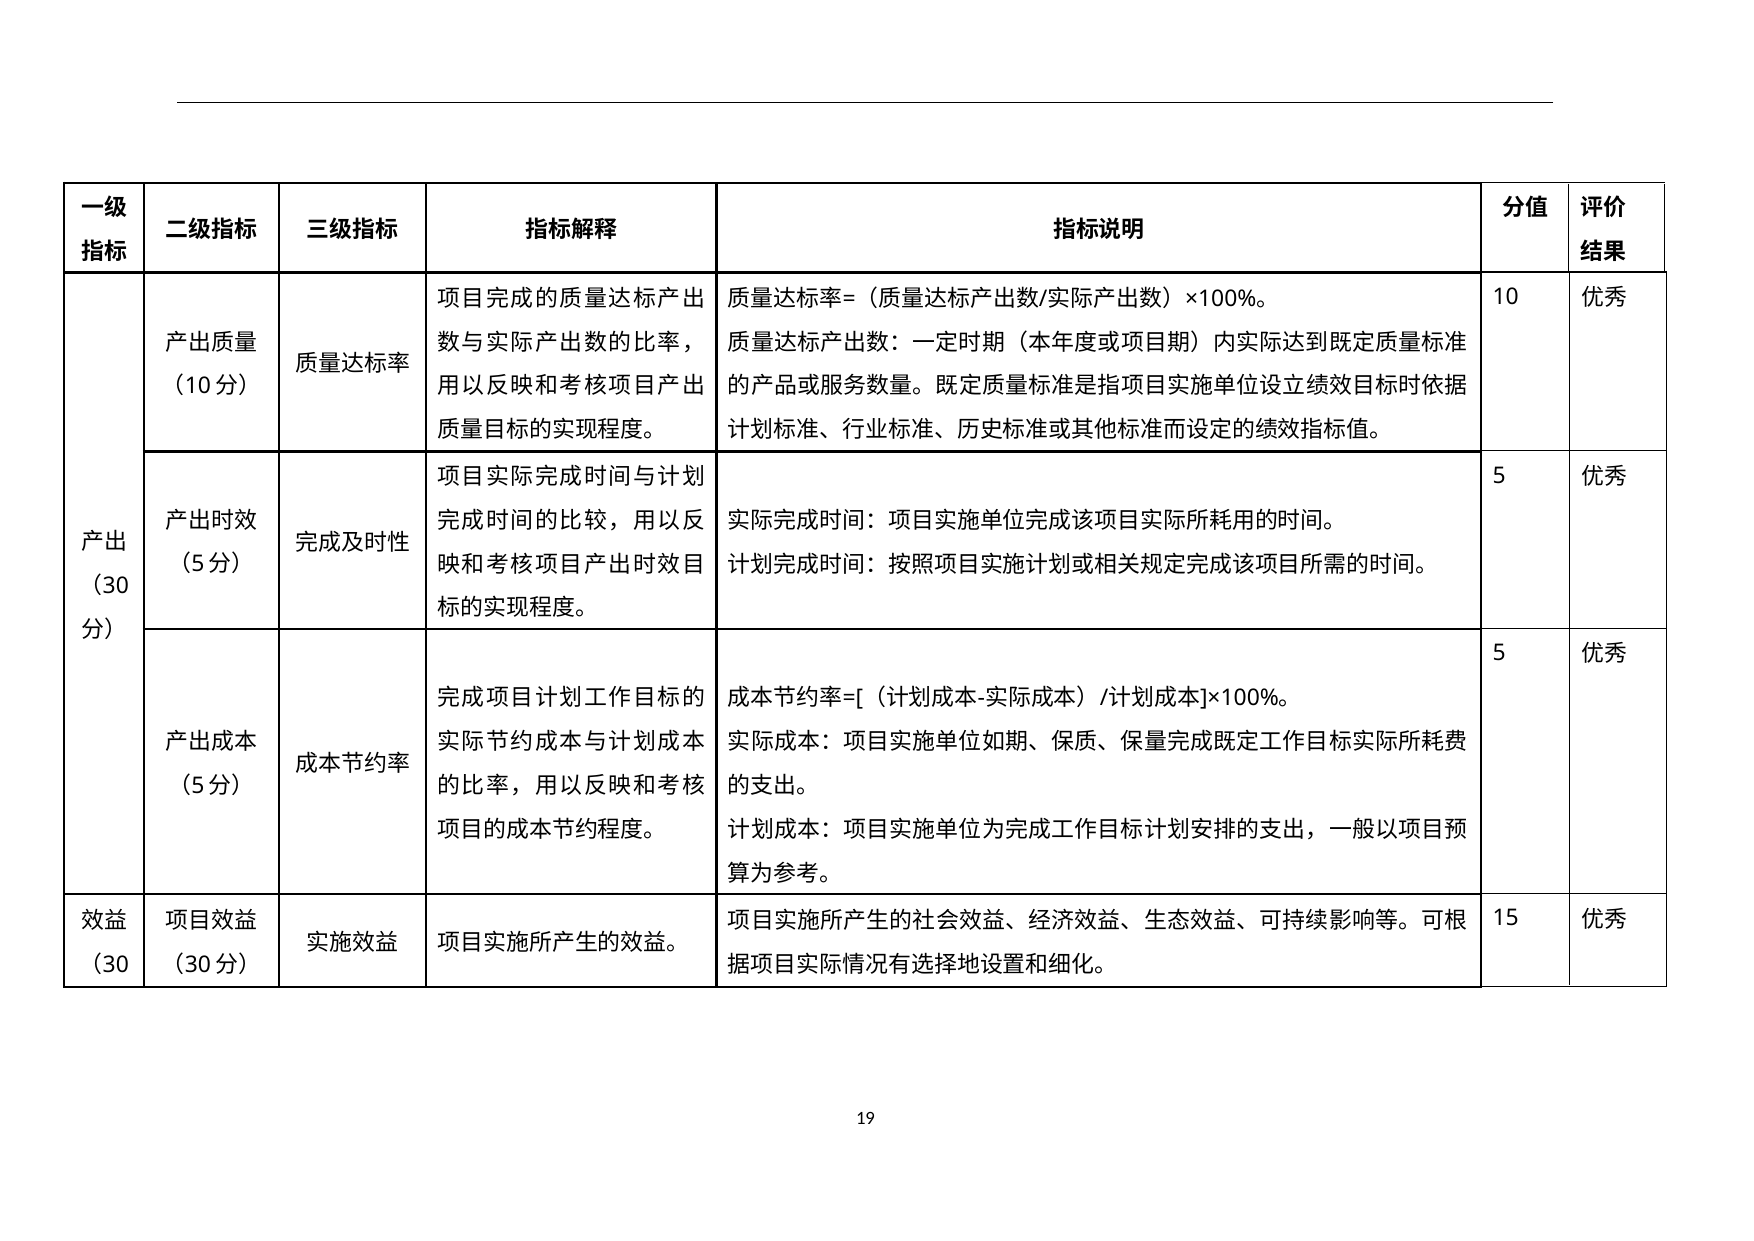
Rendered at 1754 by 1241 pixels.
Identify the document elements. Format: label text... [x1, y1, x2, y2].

table_cell 成本节约率 [280, 630, 425, 893]
table_cell 质量达标率 [280, 274, 425, 450]
table_cell 质量达标率=（质量达标产出数/实际产出数）×100%。 质量达标产出数：一定时期（本年度或项目期）内实际达到既定质量标准的产品或服务数量。既定质量标准是指项目实施单位设立绩效目标时依据计划标准、行业标准、历史标准或其他标准而设定的绩效指标值。 [718, 274, 1480, 450]
table_header 指标说明 [718, 184, 1480, 271]
table_header 指标解释 [427, 184, 715, 271]
table_cell 项目实施所产生的效益。 [427, 895, 715, 986]
table_cell 优秀 [1570, 629, 1666, 893]
table_header 二级指标 [145, 184, 278, 271]
table_cell 完成项目计划工作目标的实际节约成本与计划成本的比率，用以反映和考核项目的成本节约程度。 [427, 630, 715, 893]
table_cell 10 [1482, 273, 1569, 450]
table_cell 完成及时性 [280, 453, 425, 628]
table_cell 5 [1482, 629, 1569, 893]
table_header 分值 [1482, 183, 1568, 271]
table_cell 项目实际完成时间与计划完成时间的比较，用以反映和考核项目产出时效目标的实现程度。 [427, 453, 715, 628]
table_cell 15 [1482, 894, 1570, 986]
table_cell 项目完成的质量达标产出数与实际产出数的比率，用以反映和考核项目产出质量目标的实现程度。 [427, 274, 715, 450]
table_cell 优秀 [1570, 894, 1666, 986]
table_cell 5 [1482, 451, 1569, 628]
table_header 三级指标 [280, 184, 425, 271]
table_cell 产出成本（5分） [145, 630, 278, 893]
table_cell 实施效益 [280, 895, 425, 986]
table_header 评价 结果 [1569, 183, 1664, 271]
table_cell 项目实施所产生的社会效益、经济效益、生态效益、可持续影响等。可根据项目实际情况有选择地设置和细化。 [718, 895, 1480, 986]
table_cell 成本节约率=[（计划成本-实际成本）/计划成本]×100%。 实际成本：项目实施单位如期、保质、保量完成既定工作目标实际所耗费的支出。 计划成本：项目实施单位为完成工作目标计划安排的支出，一般以项目预算为参考。 [718, 630, 1480, 893]
table_cell 优秀 [1570, 451, 1666, 628]
table_cell 项目效益（30分） [145, 895, 278, 986]
table_cell 产出时效（5分） [145, 453, 278, 628]
table_cell 实际完成时间：项目实施单位完成该项目实际所耗用的时间。 计划完成时间：按照项目实施计划或相关规定完成该项目所需的时间。 [718, 453, 1480, 628]
table_cell 优秀 [1570, 273, 1666, 450]
table_cell 产出（30分） [65, 274, 143, 893]
table_cell 产出质量（10分） [145, 274, 278, 450]
table_cell 效益（30分） [65, 895, 143, 986]
table_header 一级指标 [65, 184, 143, 271]
